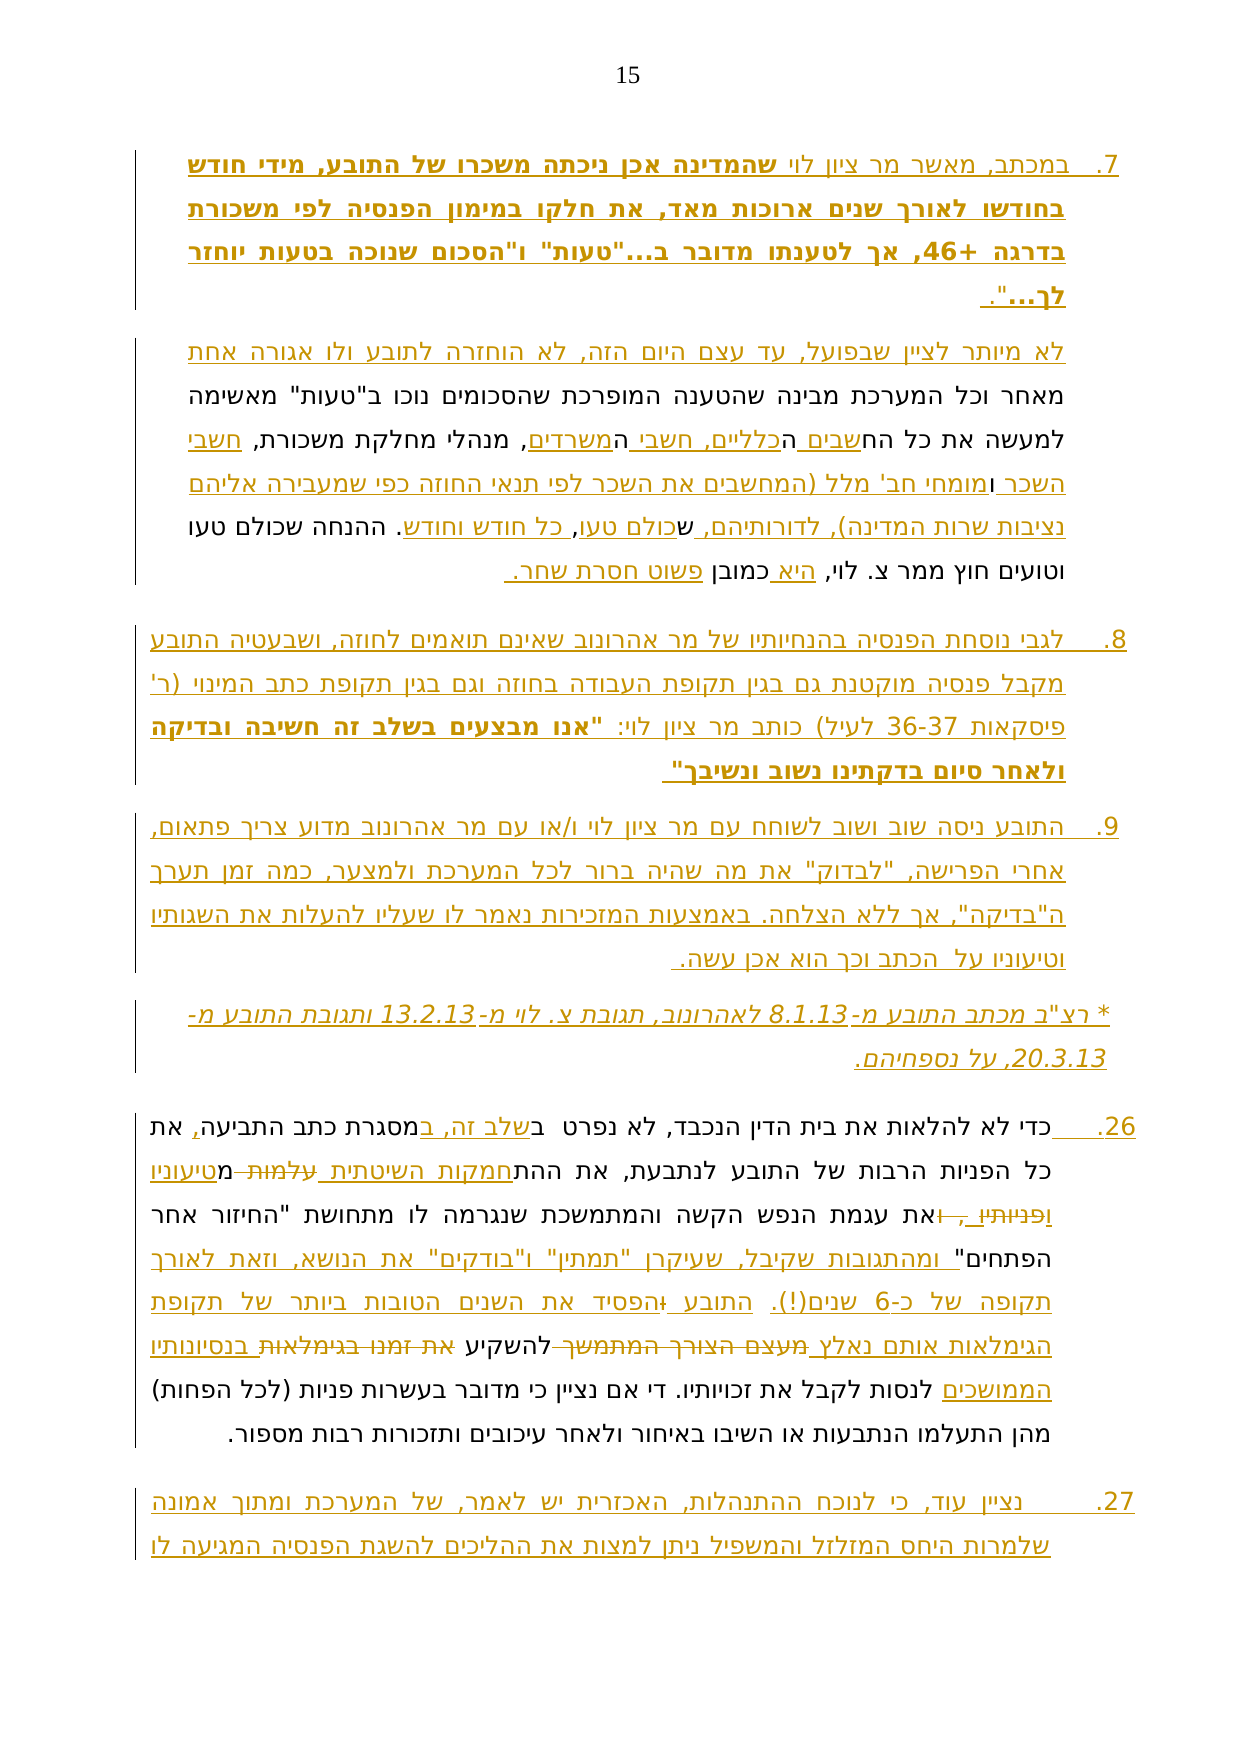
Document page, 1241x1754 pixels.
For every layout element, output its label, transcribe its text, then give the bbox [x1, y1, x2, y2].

list מאחר וכל המערכת מבינה שהטענה המופרכת שהסכומים נוכו ב"טעות" מאשימה למעשה את כל החהה, מנהלי מחלקת משכורת, וש,. ההנחה שכולם טעו וטועים חוץ ממר צ. לוי, כמובן [187, 337, 1066, 363]
list מאחר וכל המערכת מבינה שהטענה המופרכת שהסכומים נוכו ב"טעות" מאשימה למעשה את כל החהה, מנהלי מחלקת משכורת, וש,. ההנחה שכולם טעו וטועים חוץ ממר צ. לוי, כמובן [187, 364, 1066, 585]
list כדי לא להלאות את בית הדין הנכבד, לא נפרט במסגרת כתב התביעה את כל הפניות הרבות של התובע לנתבעת, את ההתמאת עגמת הנפש הקשה והמתמשכת שנגרמה לו מתחושת "החיזור אחר הפתחים" להשקיע לנסות לקבל את זכויותיו. די אם נציין כי מדובר בעשרות פניות (לכל הפחות) מהן התעלמו הנתבעות או השיבו באיחור ולאחר עיכובים ותזכורות רבות מספור. [150, 1112, 1096, 1448]
